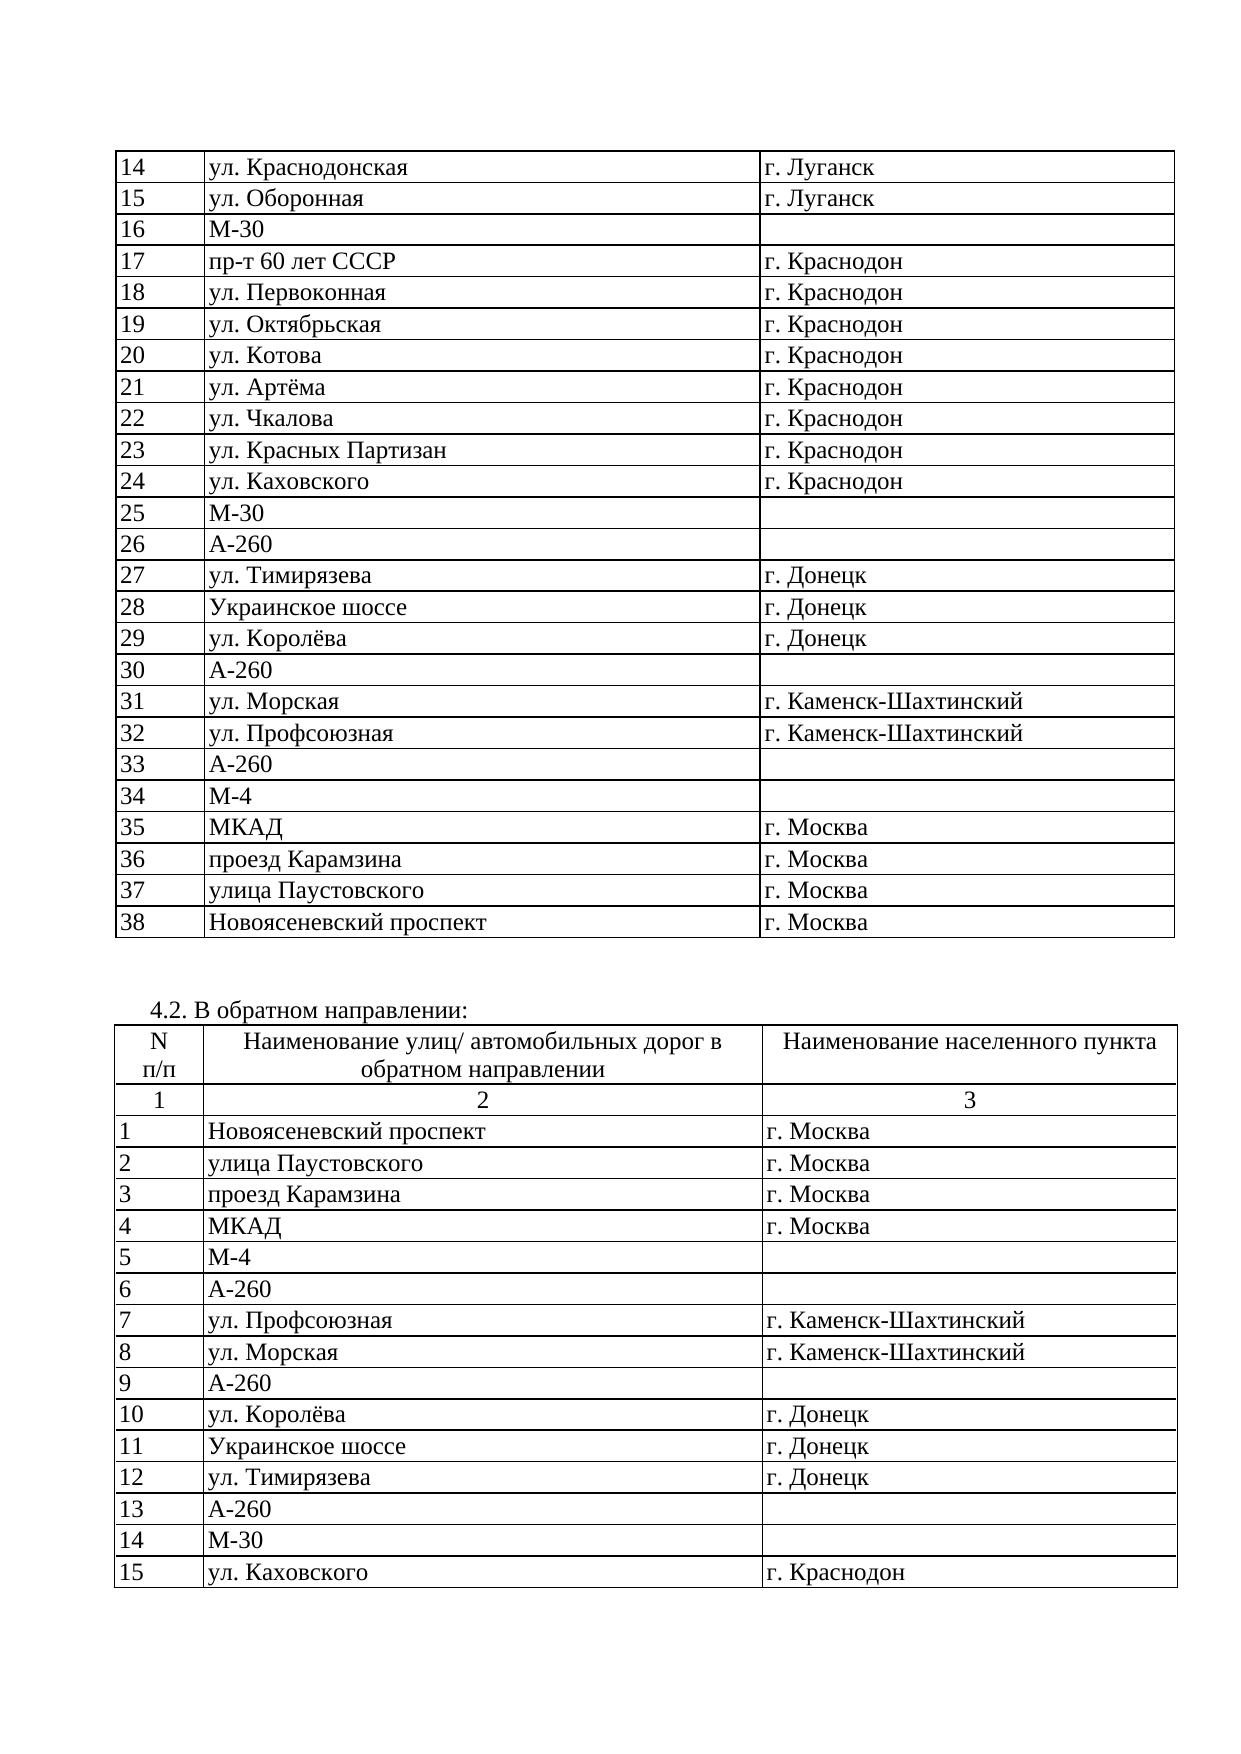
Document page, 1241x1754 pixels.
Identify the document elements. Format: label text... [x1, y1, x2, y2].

table_cell ул. Оборонная [205, 183, 759, 213]
table_cell проезд Карамзина [205, 844, 759, 873]
table_cell г. Москва [761, 875, 1174, 905]
table_header Наименование улиц/ автомобильных дорог в обратном направлении [204, 1026, 762, 1083]
table_cell г. Донецк [761, 623, 1174, 653]
table_cell [763, 1241, 1177, 1272]
table_cell 15 [115, 1556, 203, 1587]
table_cell 16 [117, 215, 204, 244]
table_cell г. Краснодон [761, 277, 1174, 307]
table_cell 12 [115, 1462, 203, 1492]
table_cell ул. Профсоюзная [204, 1305, 762, 1335]
table_cell 14 [115, 1525, 203, 1555]
table_cell г. Краснодон [761, 435, 1174, 464]
table_cell 19 [117, 309, 204, 339]
table_cell 28 [117, 592, 204, 622]
table_cell г. Донецк [761, 592, 1174, 622]
table_cell [763, 1524, 1177, 1555]
table_cell г. Донецк [763, 1398, 1177, 1429]
table_cell 18 [117, 277, 204, 307]
table_cell 2 [115, 1147, 203, 1178]
table_cell МКАД [204, 1211, 762, 1241]
table_cell 1 [115, 1116, 203, 1146]
table_cell 27 [117, 561, 204, 590]
table_cell г. Краснодон [761, 466, 1174, 496]
table_cell 37 [117, 875, 204, 905]
table_cell М-30 [204, 1525, 762, 1555]
table_cell ул. Тимирязева [204, 1462, 762, 1492]
table_cell Украинское шоссе [205, 592, 759, 622]
table_cell 34 [117, 781, 204, 811]
table_cell г. Каменск-Шахтинский [761, 718, 1174, 748]
table_cell 7 [115, 1305, 203, 1335]
table_cell г. Каменск-Шахтинский [761, 686, 1174, 716]
table_cell [763, 1272, 1177, 1303]
table_cell 24 [117, 466, 204, 496]
table_cell пр-т 60 лет СССР [205, 246, 759, 276]
table_cell ул. Королёва [204, 1400, 762, 1429]
table_cell 29 [117, 623, 204, 653]
table_cell М-30 [205, 215, 759, 244]
table_cell г. Донецк [763, 1461, 1177, 1492]
table_cell г. Краснодон [763, 1555, 1177, 1587]
table_cell г. Москва [761, 907, 1174, 936]
table_cell 2 [204, 1085, 762, 1115]
table_cell 35 [117, 812, 204, 842]
table_cell 11 [115, 1430, 203, 1461]
table_cell ул. Октябрьская [205, 309, 759, 339]
table_header N п/п [115, 1026, 203, 1083]
table_cell 3 [115, 1179, 203, 1209]
table_cell А-260 [205, 655, 759, 685]
table_cell ул. Каховского [204, 1557, 762, 1587]
table_cell 4 [115, 1210, 203, 1241]
table_cell А-260 [205, 529, 759, 559]
table_cell [761, 655, 1174, 685]
table_cell [761, 529, 1174, 559]
table_cell 5 [115, 1242, 203, 1272]
table_cell Украинское шоссе [204, 1431, 762, 1461]
table_cell 38 [117, 907, 204, 936]
table_cell г. Луганск [761, 152, 1174, 181]
table_cell ул. Каховского [205, 466, 759, 496]
table_cell г. Краснодон [761, 340, 1174, 370]
table_cell А-260 [204, 1494, 762, 1524]
table_cell 13 [115, 1493, 203, 1524]
table_cell улица Паустовского [204, 1148, 762, 1178]
table_cell 15 [117, 183, 204, 213]
table_cell [761, 781, 1174, 811]
table_cell А-260 [205, 749, 759, 779]
table_cell г. Москва [763, 1178, 1177, 1209]
table_cell Новоясеневский проспект [205, 907, 759, 936]
table_cell ул. Королёва [205, 623, 759, 653]
table_cell ул. Тимирязева [205, 561, 759, 590]
table_cell 25 [117, 498, 204, 527]
table_cell 26 [117, 529, 204, 559]
table_cell [763, 1492, 1177, 1524]
table_cell М-4 [205, 781, 759, 811]
table_cell [763, 1366, 1177, 1398]
table_cell 21 [117, 372, 204, 402]
table_cell 20 [117, 340, 204, 370]
text 4.2. В обратном направлении: [150, 996, 1090, 1024]
table_cell 1 [115, 1084, 203, 1115]
table_cell улица Паустовского [205, 875, 759, 905]
table_cell проезд Карамзина [204, 1179, 762, 1209]
table_cell г. Донецк [761, 561, 1174, 590]
table_cell г. Краснодон [761, 403, 1174, 433]
table_cell А-260 [204, 1368, 762, 1398]
table_cell [761, 215, 1174, 244]
table_cell ул. Артёма [205, 372, 759, 402]
table_cell ул. Первоконная [205, 277, 759, 307]
table_cell г. Каменск-Шахтинский [763, 1304, 1177, 1335]
table_cell г. Каменск-Шахтинский [763, 1335, 1177, 1366]
table_cell 14 [117, 152, 204, 181]
table_cell [761, 749, 1174, 779]
table_cell ул. Красных Партизан [205, 435, 759, 464]
table_cell г. Москва [761, 844, 1174, 873]
table_cell [761, 498, 1174, 527]
table_cell г. Москва [763, 1209, 1177, 1241]
table_cell 23 [117, 435, 204, 464]
table_cell 6 [115, 1273, 203, 1303]
table_cell ул. Краснодонская [205, 152, 759, 181]
table_cell М-4 [204, 1242, 762, 1272]
table_cell А-260 [204, 1274, 762, 1303]
table_cell 8 [115, 1336, 203, 1366]
table_cell ул. Морская [205, 686, 759, 716]
table_cell ул. Чкалова [205, 403, 759, 433]
table_cell 32 [117, 718, 204, 748]
table_cell г. Краснодон [761, 309, 1174, 339]
table_cell М-30 [205, 498, 759, 527]
table_cell 17 [117, 246, 204, 276]
table_cell 10 [115, 1399, 203, 1429]
table_cell г. Луганск [761, 183, 1174, 213]
table_cell г. Донецк [763, 1429, 1177, 1461]
table_cell г. Москва [763, 1146, 1177, 1178]
table_cell г. Краснодон [761, 246, 1174, 276]
table_cell ул. Профсоюзная [205, 718, 759, 748]
table_cell МКАД [205, 812, 759, 842]
table_cell 33 [117, 749, 204, 779]
table_cell г. Москва [763, 1115, 1177, 1146]
table_cell г. Москва [761, 812, 1174, 842]
table_cell 22 [117, 403, 204, 433]
table_cell г. Краснодон [761, 372, 1174, 402]
table_cell 36 [117, 844, 204, 873]
table_cell 3 [763, 1083, 1177, 1115]
table_cell 30 [117, 655, 204, 685]
table_cell ул. Морская [204, 1337, 762, 1366]
table_cell 31 [117, 686, 204, 716]
table_cell 9 [115, 1368, 203, 1398]
table_cell Новоясеневский проспект [204, 1116, 762, 1146]
table_header Наименование населенного пункта [763, 1026, 1177, 1083]
table_cell ул. Котова [205, 340, 759, 370]
